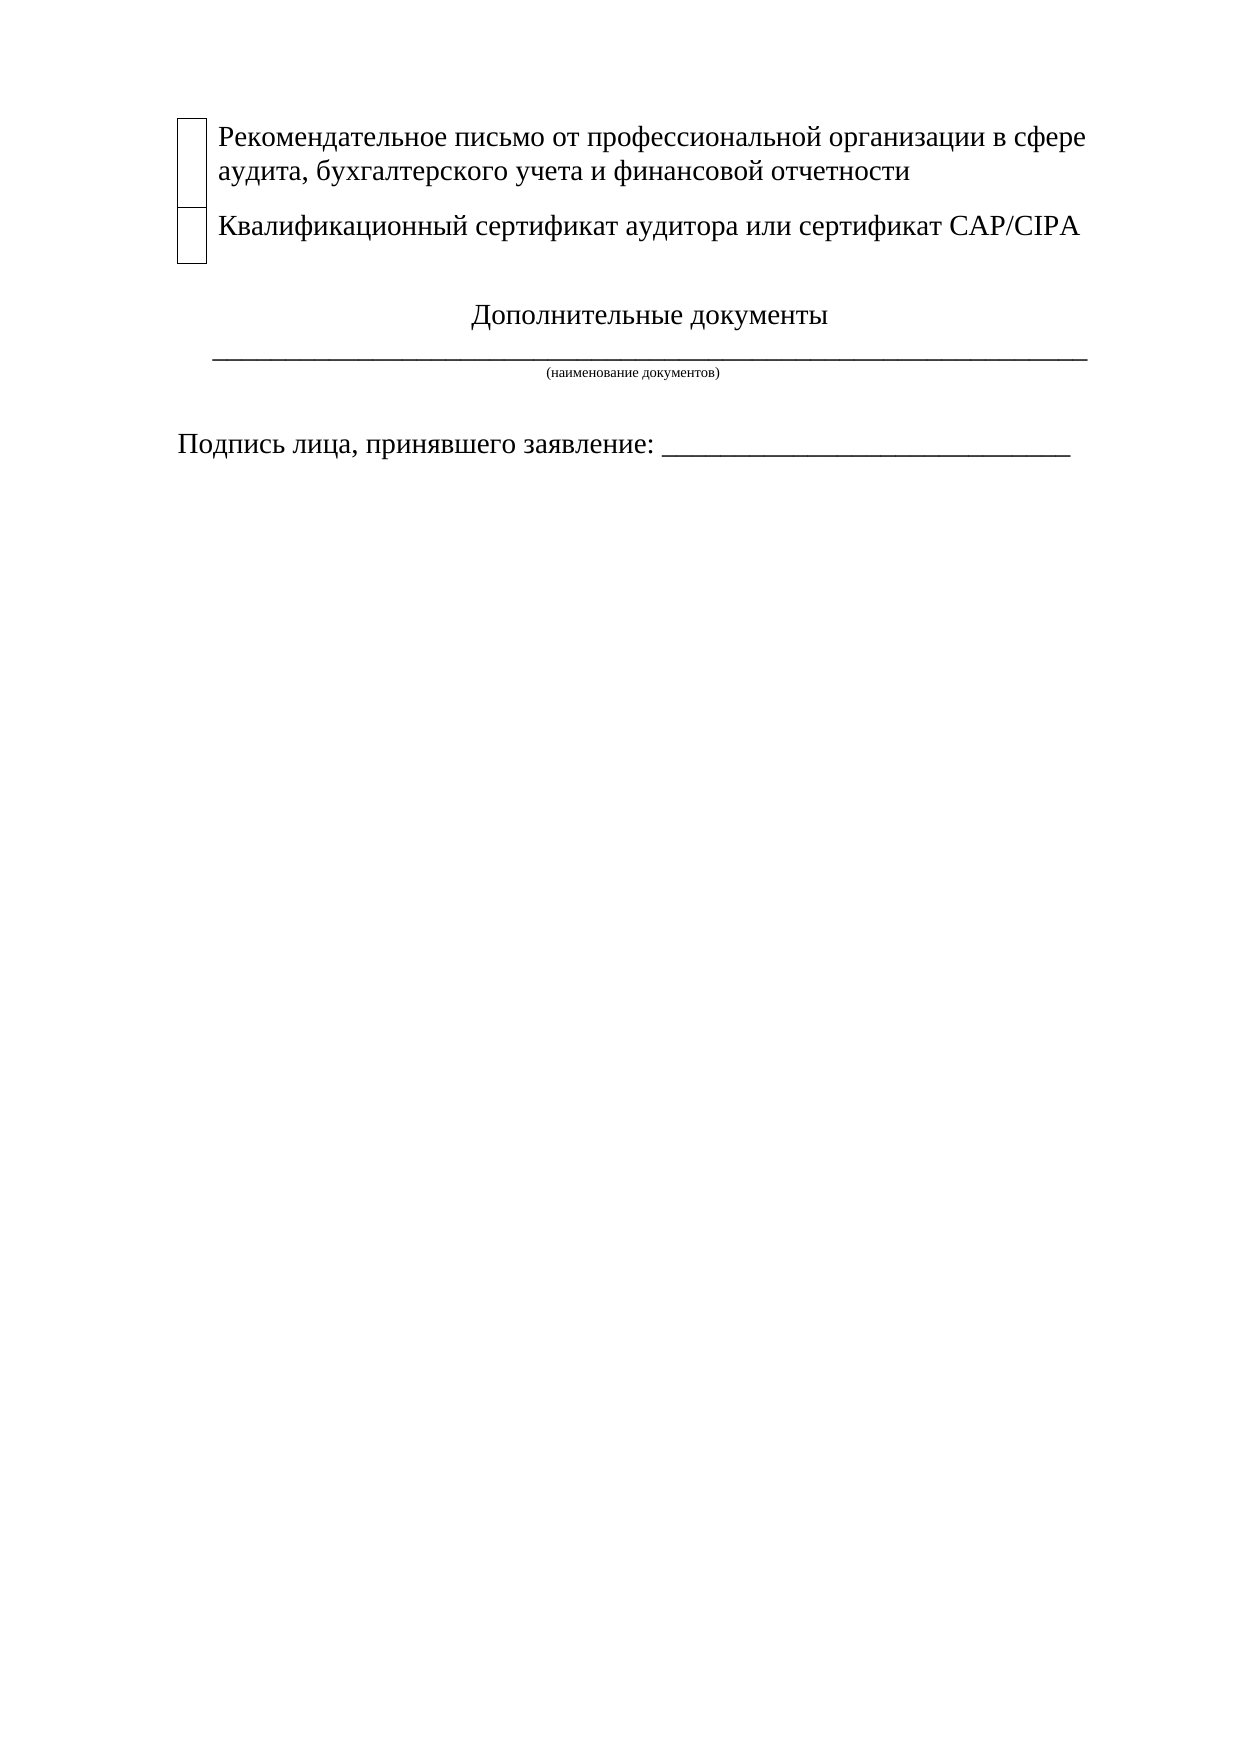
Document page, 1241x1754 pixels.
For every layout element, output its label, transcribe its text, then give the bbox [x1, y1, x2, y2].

table_cell Рекомендательное письмо от профессиональной организации в сфере аудита, бухгалтерского учета и финансовой отчетности [207, 118, 1122, 207]
text Дополнительные документы ____________________________________________________________ [177, 297, 1122, 364]
text Подпись лица, принявшего заявление: ____________________________ [177, 426, 1122, 460]
table_cell [178, 208, 206, 262]
table_cell [178, 119, 206, 207]
table_cell Квалификационный сертификат аудитора или сертификат CAP/CIPA [207, 207, 1122, 262]
text (наименование документов) [472, 364, 1122, 393]
